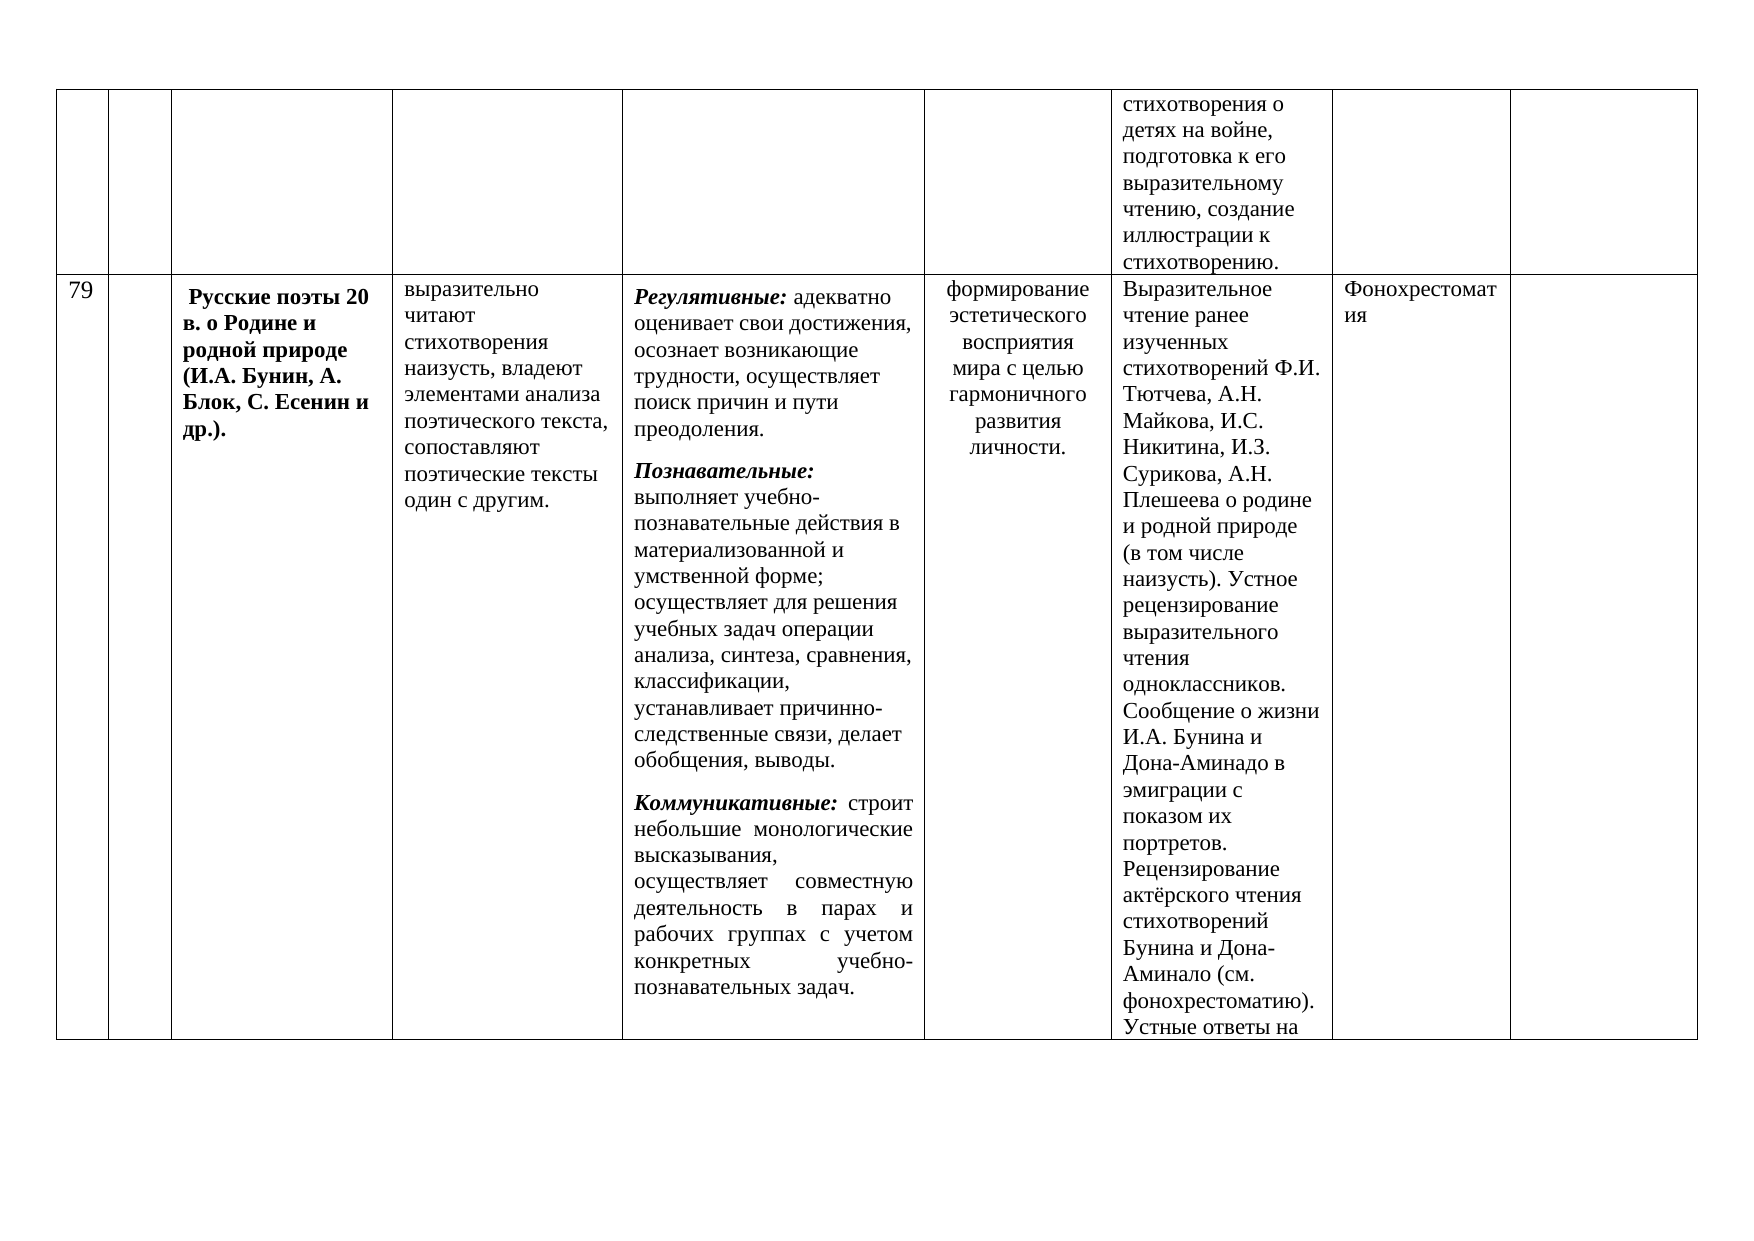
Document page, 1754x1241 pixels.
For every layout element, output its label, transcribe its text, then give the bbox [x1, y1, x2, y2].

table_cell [393, 275, 622, 1039]
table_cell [925, 275, 1111, 1039]
table_cell 79 [57, 275, 108, 1039]
table_cell 78 [57, 90, 108, 274]
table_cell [925, 90, 1111, 274]
table_cell [1511, 275, 1697, 1039]
table_cell [1511, 90, 1697, 274]
table_cell [109, 90, 171, 274]
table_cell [623, 275, 924, 1039]
table_cell [1333, 90, 1510, 274]
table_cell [1112, 90, 1332, 274]
table_cell [109, 275, 171, 1039]
table_cell Фонохрестоматия [1333, 275, 1510, 1039]
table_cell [623, 90, 924, 274]
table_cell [172, 275, 392, 1039]
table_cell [1112, 275, 1332, 1039]
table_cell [393, 90, 622, 274]
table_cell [172, 90, 392, 274]
